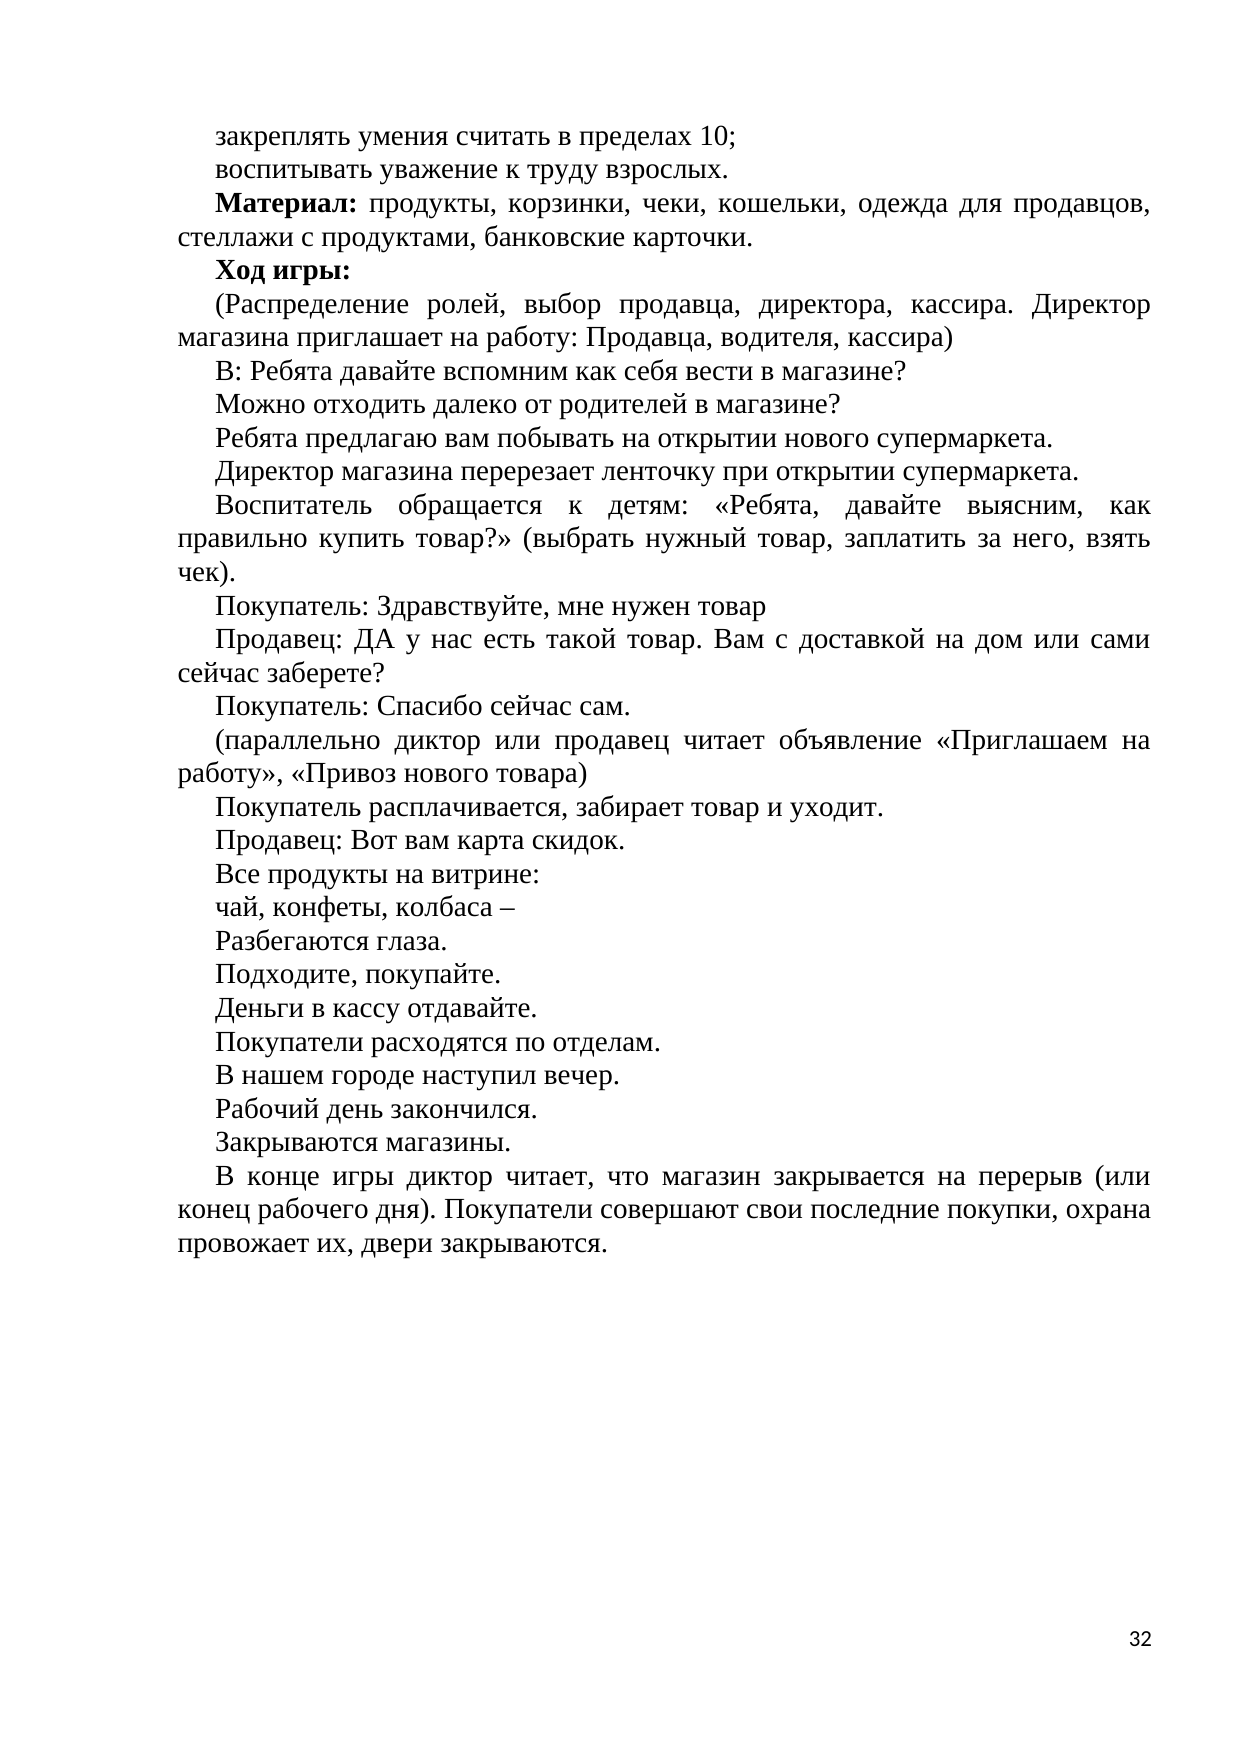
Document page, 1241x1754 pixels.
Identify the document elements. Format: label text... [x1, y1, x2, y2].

text Разбегаются глаза. [177, 923, 1152, 957]
text Материал: продукты, корзинки, чеки, кошельки, одежда для продавцов, стеллажи с продуктами, банковские карточки. [177, 185, 1152, 252]
text Покупатель: Здравствуйте, мне нужен товар [177, 588, 1152, 621]
text Можно отходить далеко от родителей в магазине? [177, 386, 1152, 420]
text закреплять умения считать в пределах 10; [177, 118, 1152, 152]
text Покупатели расходятся по отделам. [177, 1024, 1152, 1057]
text Ход игры: [177, 252, 1152, 286]
text Деньги в кассу отдавайте. [177, 990, 1152, 1024]
text чай, конфеты, колбаса – [177, 889, 1152, 923]
text Все продукты на витрине: [177, 856, 1152, 889]
text (Распределение ролей, выбор продавца, директора, кассира. Директор магазина приглашает на работу: Продавца, водителя, кассира) [177, 286, 1152, 353]
text Ребята предлагаю вам побывать на открытии нового супермаркета. [177, 420, 1152, 453]
text В: Ребята давайте вспомним как себя вести в магазине? [177, 353, 1152, 386]
text В нашем городе наступил вечер. [177, 1057, 1152, 1091]
text Воспитатель обращается к детям: «Ребята, давайте выясним, как правильно купить товар?» (выбрать нужный товар, заплатить за него, взять чек). [177, 487, 1152, 588]
text Директор магазина перерезает ленточку при открытии супермаркета. [177, 453, 1152, 487]
text (параллельно диктор или продавец читает объявление «Приглашаем на работу», «Привоз нового товара) [177, 722, 1152, 789]
text В конце игры диктор читает, что магазин закрывается на перерыв (или конец рабочего дня). Покупатели совершают свои последние покупки, охрана провожает их, двери закрываются. [177, 1158, 1152, 1258]
text Продавец: Вот вам карта скидок. [177, 822, 1152, 856]
text Покупатель: Спасибо сейчас сам. [177, 688, 1152, 722]
text воспитывать уважение к труду взрослых. [177, 152, 1152, 185]
text Подходите, покупайте. [177, 957, 1152, 990]
text Рабочий день закончился. [177, 1091, 1152, 1124]
text Покупатель расплачивается, забирает товар и уходит. [177, 789, 1152, 822]
text Продавец: ДА у нас есть такой товар. Вам с доставкой на дом или сами сейчас заберете? [177, 621, 1152, 688]
text Закрываются магазины. [177, 1124, 1152, 1158]
